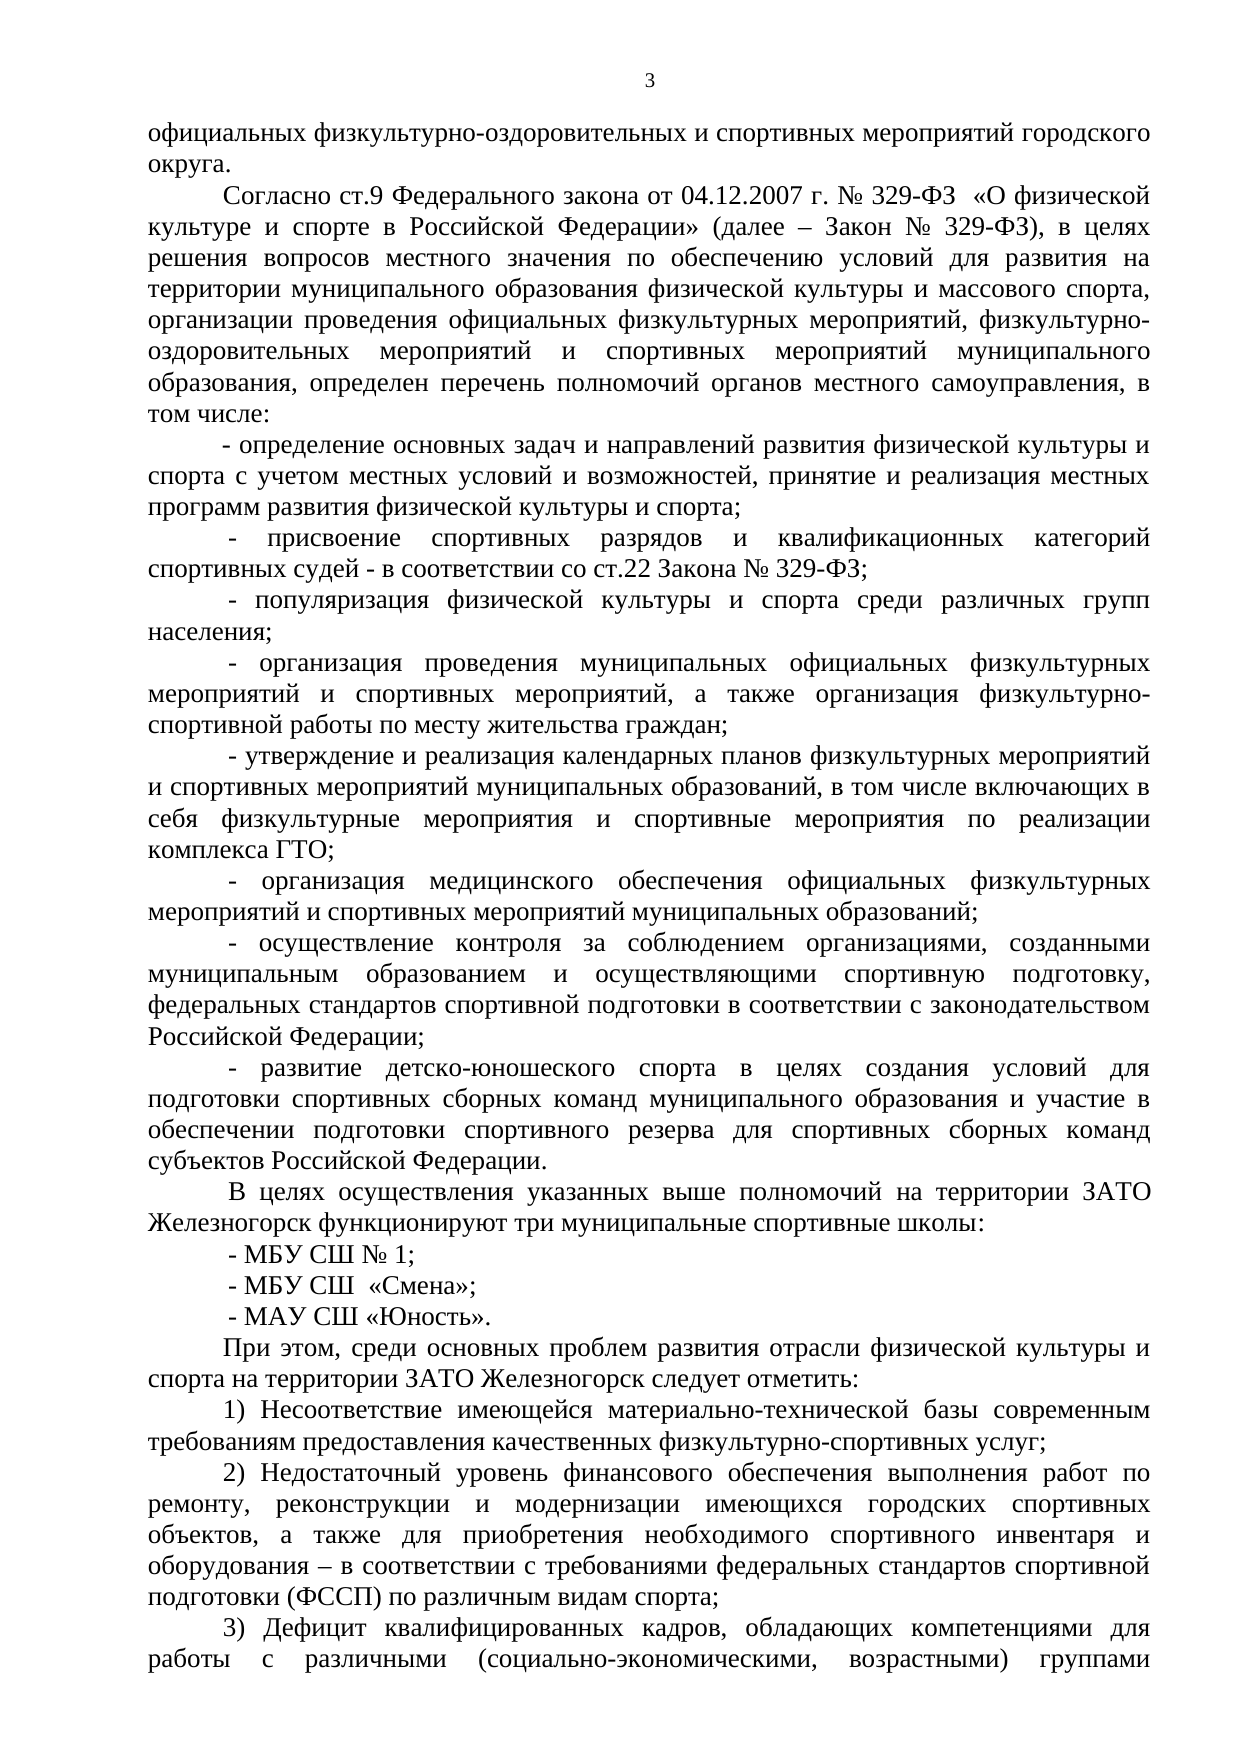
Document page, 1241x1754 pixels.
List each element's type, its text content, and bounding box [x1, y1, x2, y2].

text При этом, среди основных проблем развития отрасли физической культуры и спорта на территории ЗАТО Железногорск следует отметить: [148, 1331, 1152, 1393]
text В целях осуществления указанных выше полномочий на территории ЗАТО Железногорск функционируют три муниципальные спортивные школы: [148, 1175, 1152, 1238]
text - популяризация физической культуры и спорта среди различных групп населения; [148, 584, 1152, 646]
text - осуществление контроля за соблюдением организациями, созданными муниципальным образованием и осуществляющими спортивную подготовку, федеральных стандартов спортивной подготовки в соответствии с законодательством Российской Федерации; [148, 926, 1152, 1051]
text 1) Несоответствие имеющейся материально-технической базы современным требованиям предоставления качественных физкультурно-спортивных услуг; [148, 1393, 1152, 1456]
text - развитие детско-юношеского спорта в целях создания условий для подготовки спортивных сборных команд муниципального образования и участие в обеспечении подготовки спортивного резерва для спортивных сборных команд субъектов Российской Федерации. [148, 1051, 1152, 1175]
text - утверждение и реализация календарных планов физкультурных мероприятий и спортивных мероприятий муниципальных образований, в том числе включающих в себя физкультурные мероприятия и спортивные мероприятия по реализации комплекса ГТО; [148, 739, 1152, 864]
text Согласно ст.9 Федерального закона от 04.12.2007 г. № 329-ФЗ «О физической культуре и спорте в Российской Федерации» (далее – Закон № 329-ФЗ), в целях решения вопросов местного значения по обеспечению условий для развития на территории муниципального образования физической культуры и массового спорта, организации проведения официальных физкультурных мероприятий, физкультурно-оздоровительных мероприятий и спортивных мероприятий муниципального образования, определен перечень полномочий органов местного самоуправления, в том числе: [148, 179, 1152, 428]
text - МБУ СШ «Смена»; [148, 1269, 1152, 1300]
text - определение основных задач и направлений развития физической культуры и спорта с учетом местных условий и возможностей, принятие и реализация местных программ развития физической культуры и спорта; [148, 428, 1152, 521]
text - присвоение спортивных разрядов и квалификационных категорий спортивных судей - в соответствии со ст.22 Закона № 329-ФЗ; [148, 521, 1152, 584]
text 2) Недостаточный уровень финансового обеспечения выполнения работ по ремонту, реконструкции и модернизации имеющихся городских спортивных объектов, а также для приобретения необходимого спортивного инвентаря и оборудования – в соответствии с требованиями федеральных стандартов спортивной подготовки (ФССП) по различным видам спорта; [148, 1456, 1152, 1611]
text - МАУ СШ «Юность». [148, 1300, 1152, 1331]
text - организация медицинского обеспечения официальных физкультурных мероприятий и спортивных мероприятий муниципальных образований; [148, 864, 1152, 926]
text - организация проведения муниципальных официальных физкультурных мероприятий и спортивных мероприятий, а также организация физкультурно-спортивной работы по месту жительства граждан; [148, 646, 1152, 739]
text - МБУ СШ № 1; [148, 1238, 1152, 1269]
